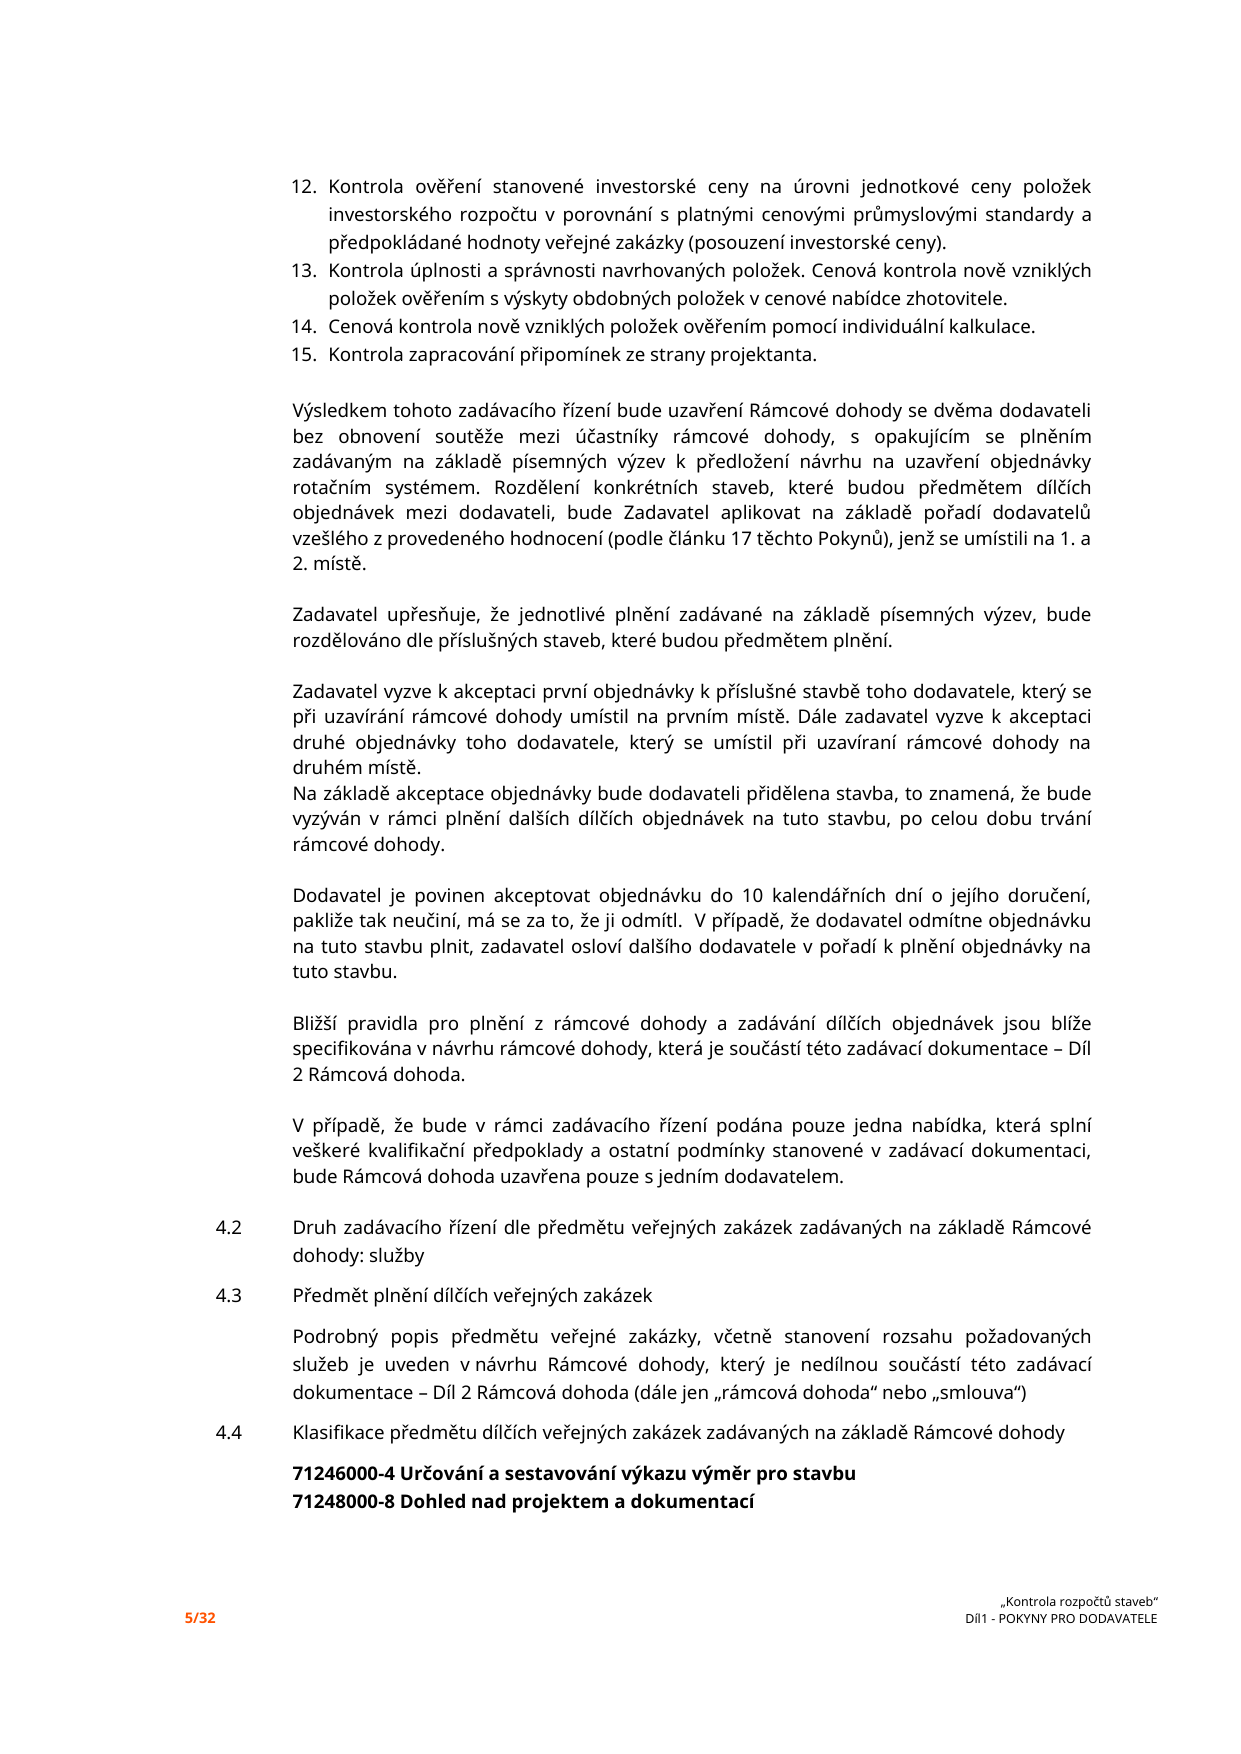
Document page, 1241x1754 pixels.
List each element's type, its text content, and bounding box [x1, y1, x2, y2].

text Bližší pravidla pro plnění z rámcové dohody a zadávání dílčích objednávek jsou blíže specifikována v návrhu rámcové dohody, která je součástí této zadávací dokumentace – Díl 2 Rámcová dohoda. [292, 1010, 1093, 1086]
text Zadavatel upřesňuje, že jednotlivé plnění zadávané na základě písemných výzev, bude rozdělováno dle příslušných staveb, které budou předmětem plnění. [292, 602, 1093, 653]
list Kontrola zapracování připomínek ze strany projektanta. [291, 341, 1093, 367]
text 71248000-8 Dohled nad projektem a dokumentací [292, 1488, 1093, 1514]
list Kontrola ověření stanovené investorské ceny na úrovni jednotkové ceny položek investorského rozpočtu v porovnání s platnými cenovými průmyslovými standardy a předpokládané hodnoty veřejné zakázky (posouzení investorské ceny). [291, 173, 1093, 255]
text 71246000-4 Určování a sestavování výkazu výměr pro stavbu [292, 1460, 1093, 1486]
text V případě, že bude v rámci zadávacího řízení podána pouze jedna nabídka, která splní veškeré kvalifikační předpoklady a ostatní podmínky stanovené v zadávací dokumentaci, bude Rámcová dohoda uzavřena pouze s jedním dodavatelem. [292, 1112, 1093, 1188]
text Na základě akceptace objednávky bude dodavateli přidělena stavba, to znamená, že bude vyzýván v rámci plnění dalších dílčích objednávek na tuto stavbu, po celou dobu trvání rámcové dohody. [292, 780, 1093, 857]
list Podrobný popis předmětu veřejné zakázky, včetně stanovení rozsahu požadovaných služeb je uveden v návrhu Rámcové dohody, který je nedílnou součástí této zadávací dokumentace – Díl 2 Rámcová dohoda (dále jen „rámcová dohoda“ nebo „smlouva“) [292, 1323, 1093, 1405]
text Klasifikace předmětu dílčích veřejných zakázek zadávaných na základě Rámcové dohody [216, 1420, 1093, 1445]
text Zadavatel vyzve k akceptaci první objednávky k příslušné stavbě toho dodavatele, který se při uzavírání rámcové dohody umístil na prvním místě. Dále zadavatel vyzve k akceptaci druhé objednávky toho dodavatele, který se umístil při uzavíraní rámcové dohody na druhém místě. [292, 678, 1093, 780]
text Předmět plnění dílčích veřejných zakázek [216, 1283, 1093, 1308]
list Cenová kontrola nově vzniklých položek ověřením pomocí individuální kalkulace. [291, 313, 1093, 339]
text Výsledkem tohoto zadávacího řízení bude uzavření Rámcové dohody se dvěma dodavateli bez obnovení soutěže mezi účastníky rámcové dohody, s opakujícím se plněním zadávaným na základě písemných výzev k předložení návrhu na uzavření objednávky rotačním systémem. Rozdělení konkrétních staveb, které budou předmětem dílčích objednávek mezi dodavateli, bude Zadavatel aplikovat na základě pořadí dodavatelů vzešlého z provedeného hodnocení (podle článku 17 těchto Pokynů), jenž se umístili na 1. a 2. místě. [292, 397, 1093, 576]
list Kontrola úplnosti a správnosti navrhovaných položek. Cenová kontrola nově vzniklých položek ověřením s výskyty obdobných položek v cenové nabídce zhotovitele. [291, 257, 1093, 311]
text Dodavatel je povinen akceptovat objednávku do 10 kalendářních dní o jejího doručení, pakliže tak neučiní, má se za to, že ji odmítl. V případě, že dodavatel odmítne objednávku na tuto stavbu plnit, zadavatel osloví dalšího dodavatele v pořadí k plnění objednávky na tuto stavbu. [292, 882, 1093, 984]
text Druh zadávacího řízení dle předmětu veřejných zakázek zadávaných na základě Rámcové dohody: služby [216, 1214, 1093, 1268]
